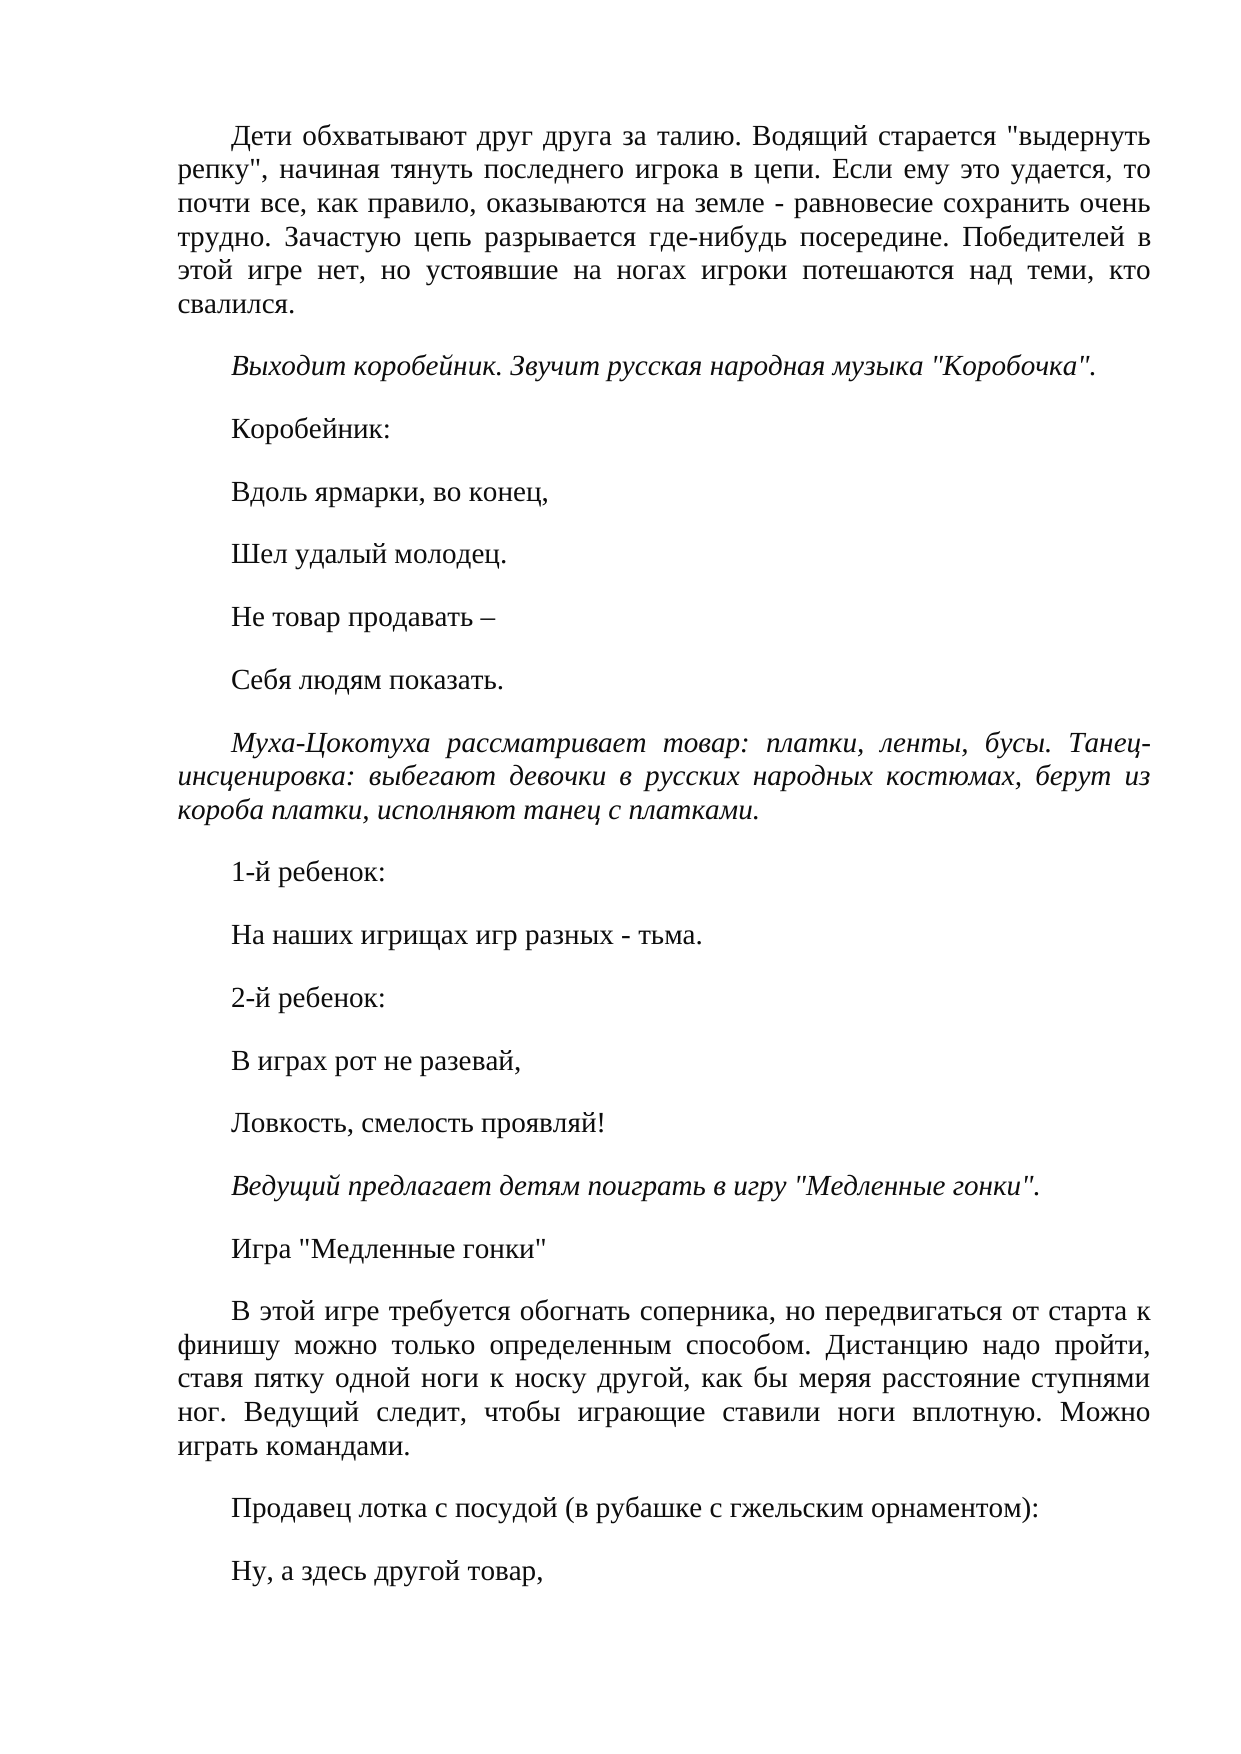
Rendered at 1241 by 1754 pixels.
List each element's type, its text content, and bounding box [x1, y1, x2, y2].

text Муха-Цокотуха рассматривает товар: платки, ленты, бусы. Танец-инсценировка: выбегают девочки в русских народных костюмах, берут из короба платки, исполняют танец с платками. [177, 725, 1152, 825]
text Себя людям показать. [177, 662, 1152, 696]
text Продавец лотка с посудой (в рубашке с гжельским орнаментом): [177, 1490, 1152, 1524]
text 2-й ребенок: [177, 980, 1152, 1013]
text 1-й ребенок: [177, 854, 1152, 888]
text В играх рот не разевай, [177, 1043, 1152, 1076]
text Дети обхватывают друг друга за талию. Водящий старается "выдернуть репку", начиная тянуть последнего игрока в цепи. Если ему это удается, то почти все, как правило, оказываются на земле - равновесие сохранить очень трудно. Зачастую цепь разрывается где-нибудь посередине. Победителей в этой игре нет, но устоявшие на ногах игроки потешаются над теми, кто свалился. [177, 118, 1152, 319]
text На наших игрищах игр разных - тьма. [177, 917, 1152, 951]
text Вдоль ярмарки, во конец, [177, 474, 1152, 507]
text Ловкость, смелость проявляй! [177, 1105, 1152, 1139]
text В этой игре требуется обогнать соперника, но передвигаться от старта к финишу можно только определенным способом. Дистанцию надо пройти, ставя пятку одной ноги к носку другой, как бы меряя расстояние ступнями ног. Ведущий следит, чтобы играющие ставили ноги вплотную. Можно играть командами. [177, 1293, 1152, 1461]
text Не товар продавать – [177, 599, 1152, 633]
text Ну, а здесь другой товар, [177, 1553, 1152, 1587]
text Коробейник: [177, 411, 1152, 445]
text Игра "Медленные гонки" [177, 1231, 1152, 1264]
text Шел удалый молодец. [177, 537, 1152, 570]
text Выходит коробейник. Звучит русская народная музыка "Коробочка". [177, 348, 1152, 382]
text Ведущий предлагает детям поиграть в игру "Медленные гонки". [177, 1168, 1152, 1202]
